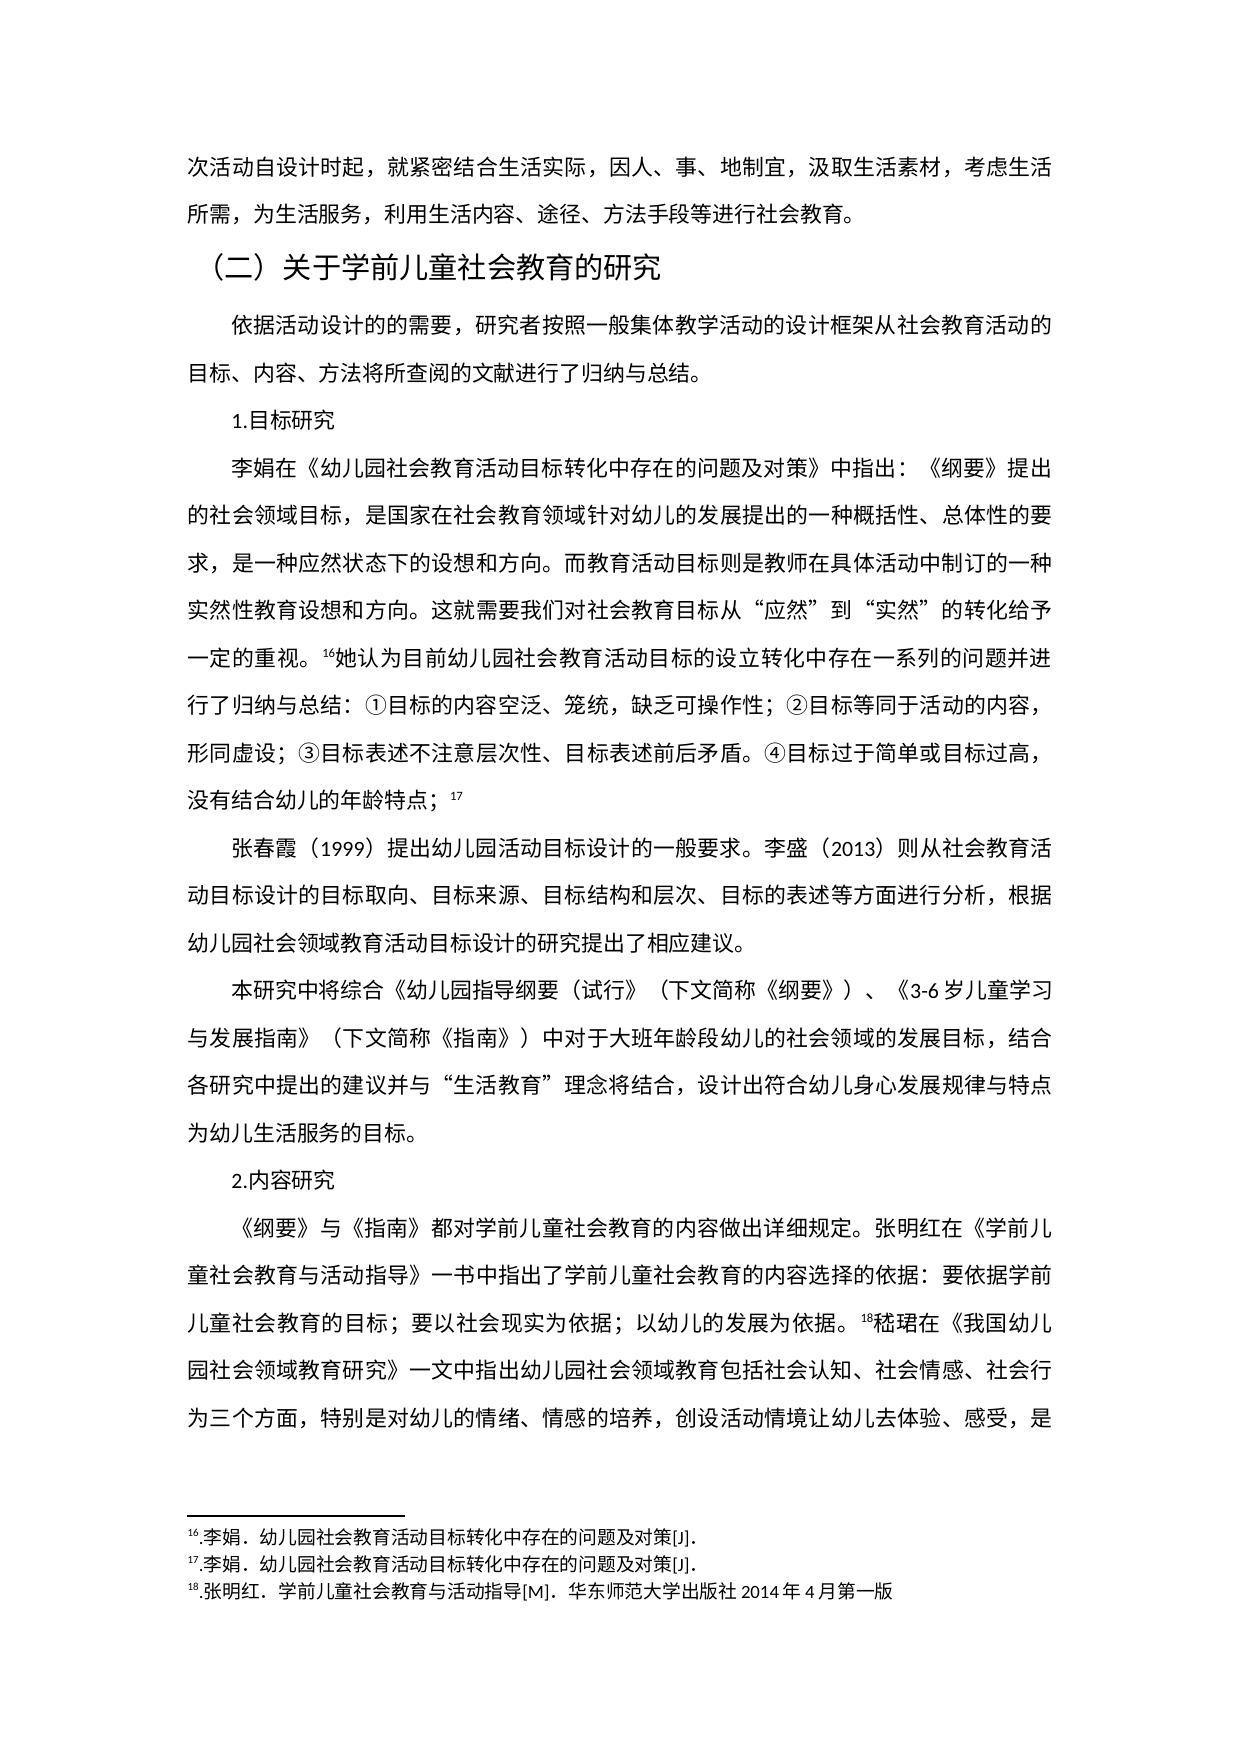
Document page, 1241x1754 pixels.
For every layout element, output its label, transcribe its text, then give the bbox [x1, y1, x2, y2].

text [187, 1211, 1053, 1433]
subtitle （二）关于学前儿童社会教育的研究 [187, 245, 1053, 287]
text 2.内容研究 [187, 1163, 1053, 1195]
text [187, 150, 1053, 229]
text 依据活动设计的的需要，研究者按照一般集体教学活动的设计框架从社会教育活动的目标、内容、方法将所查阅的文献进行了归纳与总结。 [187, 308, 1053, 388]
text 1.目标研究 [187, 403, 1053, 435]
text 本研究中将综合《幼儿园指导纲要（试行》（下文简称《纲要》）、《3-6岁儿童学习与发展指南》（下文简称《指南》）中对于大班年龄段幼儿的社会领域的发展目标，结合各研究中提出的建议并与“生活教育”理念将结合，设计出符合幼儿身心发展规律与特点、为幼儿生活服务的目标。 [187, 973, 1053, 1148]
text 张春霞（1999）提出幼儿园活动目标设计的一般要求。李盛（2013）则从社会教育活动目标设计的目标取向、目标来源、目标结构和层次、目标的表述等方面进行分析，根据幼儿园社会领域教育活动目标设计的研究提出了相应建议。 [187, 831, 1053, 958]
text 李娟在《幼儿园社会教育活动目标转化中存在的问题及对策》中指出：《纲要》提出的社会领域目标，是国家在社会教育领域针对幼儿的发展提出的一种概括性、总体性的要求，是一种应然状态下的设想和方向。而教育活动目标则是教师在具体活动中制订的一种实然性教育设想和方向。这就需要我们对社会教育目标从“应然”到“实然”的转化给予一定的重视。她认为目前幼儿园社会教育活动目标的设立转化中存在一系列的问题并进行了归纳与总结：①目标的内容空泛、笼统，缺乏可操作性；②目标等同于活动的内容，形同虚设；③目标表述不注意层次性、目标表述前后矛盾。④目标过于简单或目标过高，没有结合幼儿的年龄特点； [187, 451, 1053, 815]
